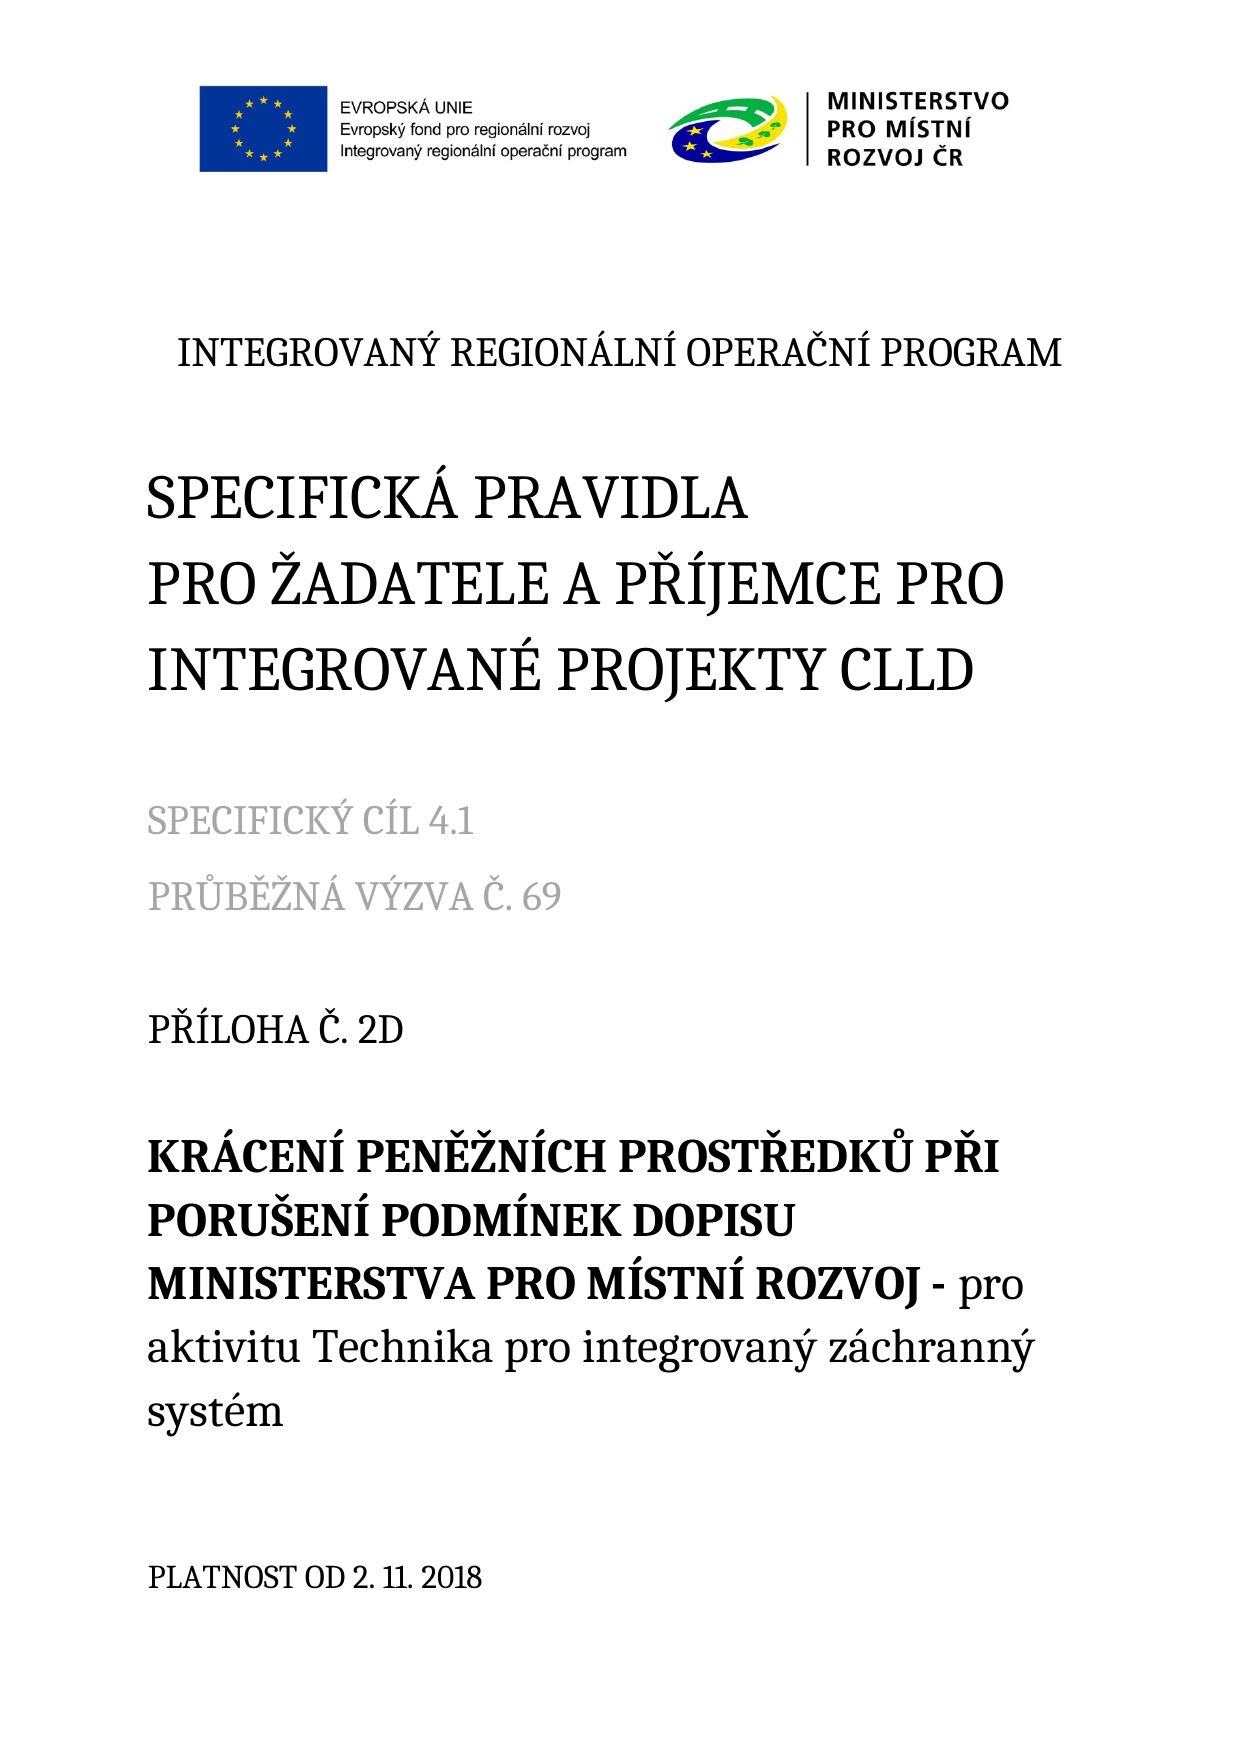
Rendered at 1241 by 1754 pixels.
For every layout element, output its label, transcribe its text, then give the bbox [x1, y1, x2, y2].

text SPECIFICKÝ CÍL 4.1 [148, 797, 1092, 844]
text krácení penĚžních prostředků při porušení podmínek dopisu ministerstva pro místní rozvoj - pro aktivitu Technika pro integrovaný záchranný systém [148, 1129, 1092, 1438]
text PRO ŽADATELE A PŘÍJEMCE pro INTEGROVANé PROJEKTy clld [148, 548, 1092, 706]
text INTEGROVANÝ REGIONÁLNÍ OPERAČNÍ PROGRAM [148, 328, 1092, 376]
picture [171, 56, 1036, 200]
text PŘÍLOHA Č. 2D [148, 1006, 1092, 1054]
text pLATNOST OD 2. 11. 2018 [148, 1559, 1092, 1597]
text průběžná výzva č. 69 [148, 872, 1092, 920]
text SPECIFICKÁ PRAVIDLA [148, 462, 1092, 534]
